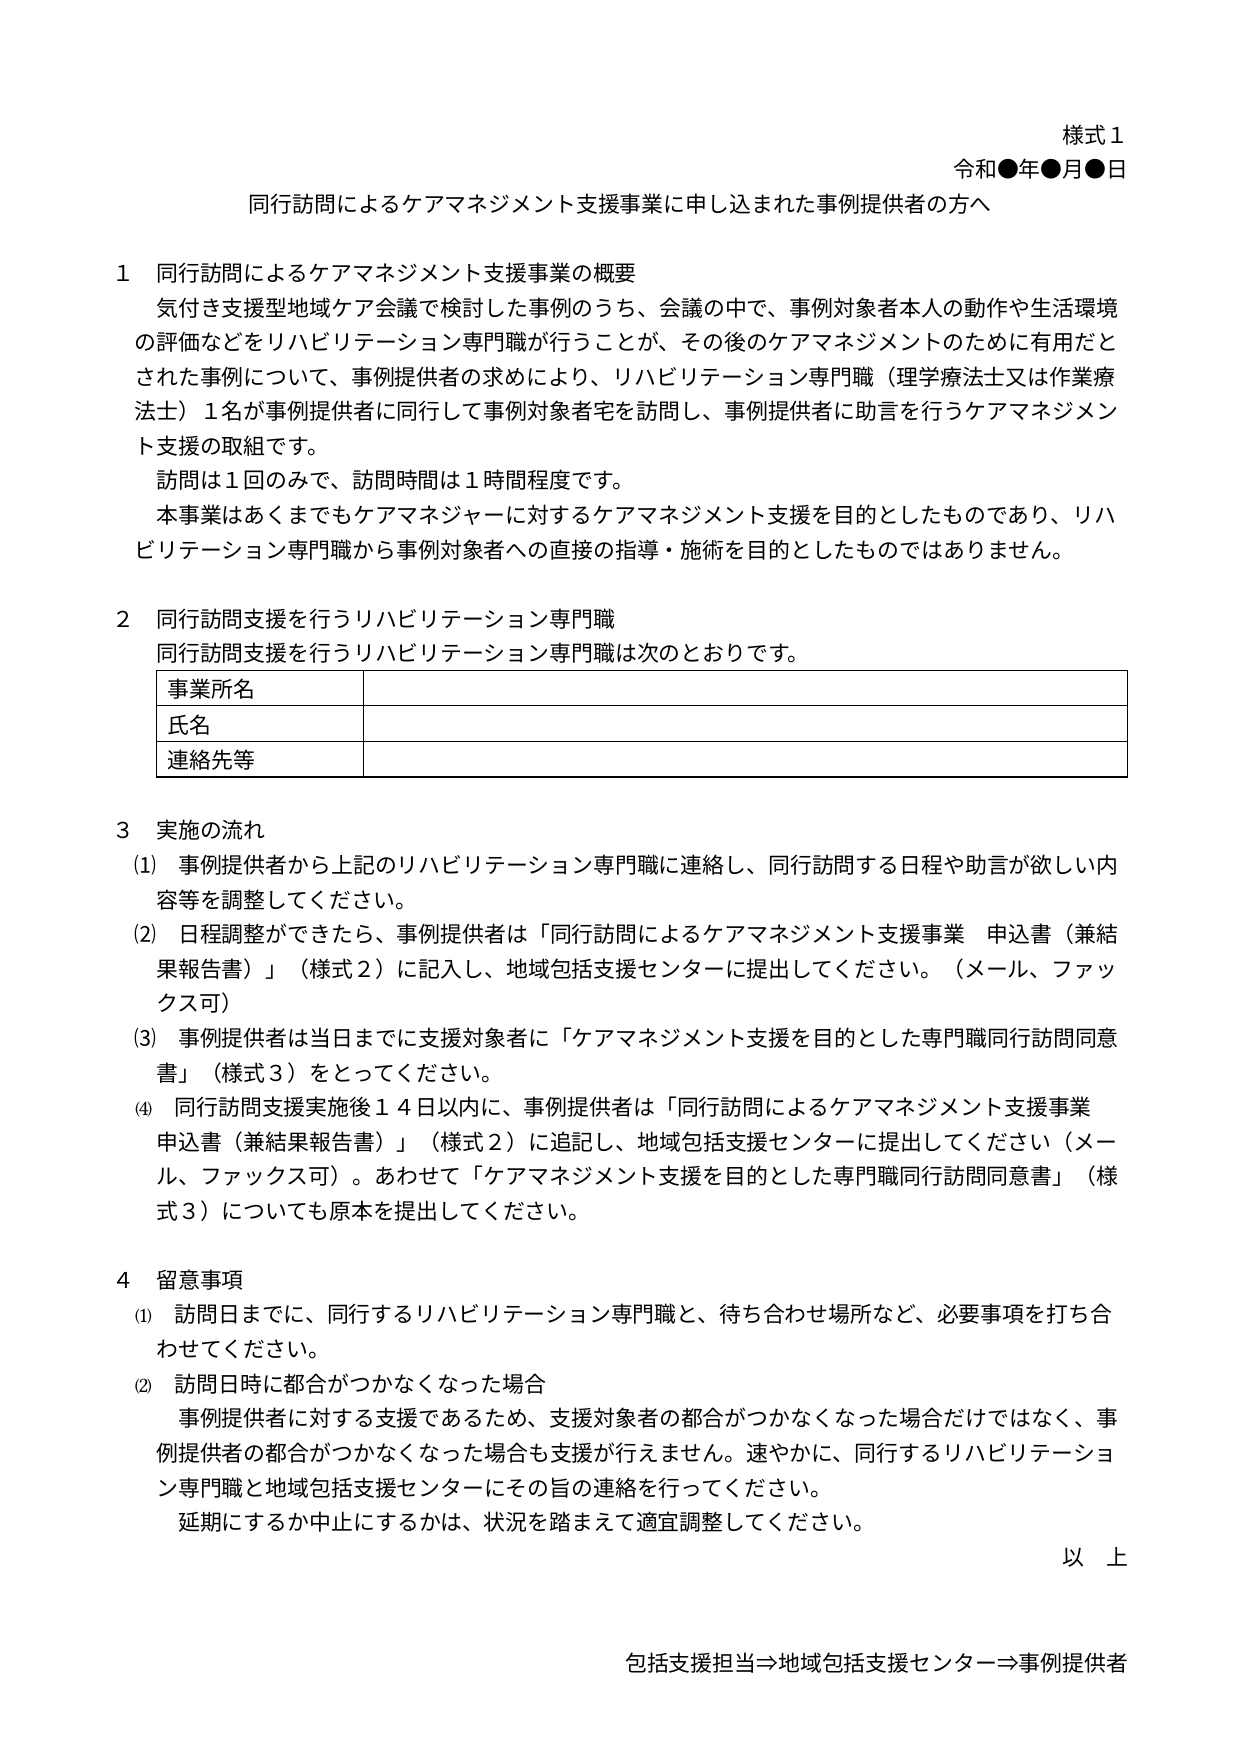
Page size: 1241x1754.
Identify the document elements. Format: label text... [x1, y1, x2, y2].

text 本事業はあくまでもケアマネジャーに対するケアマネジメント支援を目的としたものであり、リハビリテーション専門職から事例対象者への直接の指導・施術を目的としたものではありません。 [134, 497, 1128, 566]
text ⑷ 同行訪問支援実施後１４日以内に、事例提供者は「同行訪問によるケアマネジメント支援事業 申込書（兼結果報告書）」（様式２）に追記し、地域包括支援センターに提出してください（メール、ファックス可）。あわせて「ケアマネジメント支援を目的とした専門職同行訪問同意書」（様式３）についても原本を提出してください。 [134, 1089, 1128, 1227]
table_cell [364, 706, 1127, 741]
text 気付き支援型地域ケア会議で検討した事例のうち、会議の中で、事例対象者本人の動作や生活環境の評価などをリハビリテーション専門職が行うことが、その後のケアマネジメントのために有用だとされた事例について、事例提供者の求めにより、リハビリテーション専門職（理学療法士又は作業療法士）１名が事例提供者に同行して事例対象者宅を訪問し、事例提供者に助言を行うケアマネジメント支援の取組です。 [134, 289, 1128, 462]
text ⑴ 訪問日までに、同行するリハビリテーション専門職と、待ち合わせ場所など、必要事項を打ち合わせてください。 [134, 1296, 1128, 1365]
text ⑶ 事例提供者は当日までに支援対象者に「ケアマネジメント支援を目的とした専門職同行訪問同意書」（様式３）をとってください。 [112, 1019, 1128, 1089]
text ⑴ 事例提供者から上記のリハビリテーション専門職に連絡し、同行訪問する日程や助言が欲しい内容等を調整してください。 [112, 847, 1128, 916]
table_cell [364, 742, 1127, 776]
text 事例提供者に対する支援であるため、支援対象者の都合がつかなくなった場合だけではなく、事例提供者の都合がつかなくなった場合も支援が行えません。速やかに、同行するリハビリテーション専門職と地域包括支援センターにその旨の連絡を行ってください。 [156, 1400, 1128, 1504]
table_header 事業所名 [157, 671, 363, 705]
text 同行訪問支援を行うリハビリテーション専門職は次のとおりです。 [112, 635, 1128, 669]
text １ 同行訪問によるケアマネジメント支援事業の概要 [112, 254, 1128, 289]
text 訪問は１回のみで、訪問時間は１時間程度です。 [156, 462, 1128, 497]
table_header [364, 671, 1127, 705]
text 同行訪問によるケアマネジメント支援事業に申し込まれた事例提供者の方へ [112, 185, 1128, 220]
text ２ 同行訪問支援を行うリハビリテーション専門職 [112, 600, 1128, 635]
text ⑵ 日程調整ができたら、事例提供者は「同行訪問によるケアマネジメント支援事業 申込書（兼結果報告書）」（様式２）に記入し、地域包括支援センターに提出してください。（メール、ファックス可） [112, 916, 1128, 1019]
table_cell 氏名 [157, 706, 363, 741]
text 延期にするか中止にするかは、状況を踏まえて適宜調整してください。 [156, 1504, 1128, 1538]
text 令和●年●月●日 [112, 151, 1128, 185]
table_cell 連絡先等 [157, 742, 363, 776]
text 以 上 [156, 1538, 1128, 1573]
text ⑵ 訪問日時に都合がつかなくなった場合 [134, 1365, 1128, 1400]
text ３ 実施の流れ [112, 812, 1128, 847]
text ４ 留意事項 [112, 1262, 1128, 1296]
